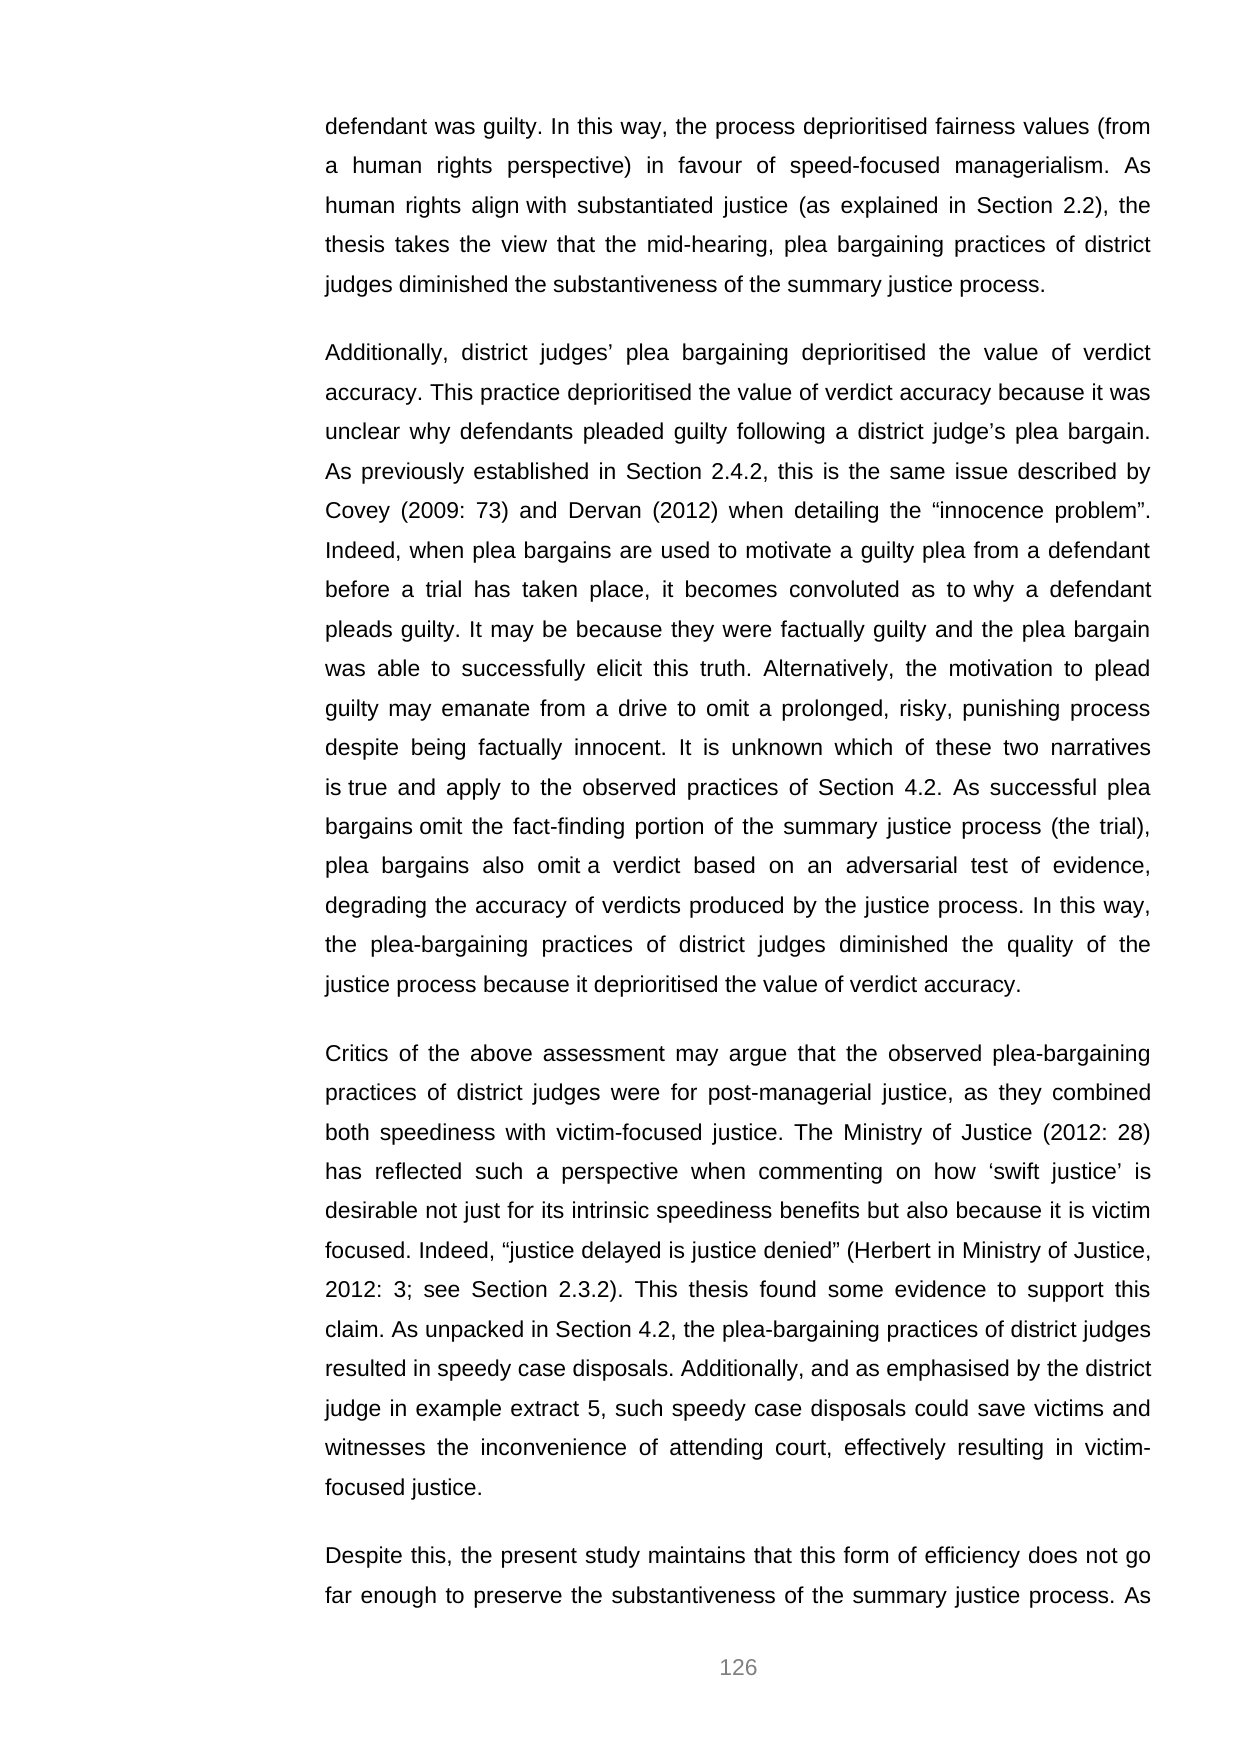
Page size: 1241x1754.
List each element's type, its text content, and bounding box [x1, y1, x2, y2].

text Additionally, district judges’ plea bargaining deprioritised the value of verdict accuracy. This practice deprioritised the value of verdict accuracy because it was unclear why defendants pleaded guilty following a district judge’s plea bargain. As previously established in Section 2.4.2, this is the same issue described by Covey (2009: 73) and Dervan (2012) when detailing the “innocence problem”. Indeed, when plea bargains are used to motivate a guilty plea from a defendant before a trial has taken place, it becomes convoluted as to why a defendant pleads guilty. It may be because they were factually guilty and the plea bargain was able to successfully elicit this truth. Alternatively, the motivation to plead guilty may emanate from a drive to omit a prolonged, risky, punishing process despite being factually innocent. It is unknown which of these two narratives is true and apply to the observed practices of Section 4.2. As successful plea bargains omit the fact-finding portion of the summary justice process (the trial), plea bargains also omit a verdict based on an adversarial test of evidence, degrading the accuracy of verdicts produced by the justice process. In this way, the plea-bargaining practices of district judges diminished the quality of the justice process because it deprioritised the value of verdict accuracy. [325, 339, 1152, 997]
text Critics of the above assessment may argue that the observed plea-bargaining practices of district judges were for post-managerial justice, as they combined both speediness with victim-focused justice. The Ministry of Justice (2012: 28) has reflected such a perspective when commenting on how ‘swift justice’ is desirable not just for its intrinsic speediness benefits but also because it is victim focused. Indeed, “justice delayed is justice denied” (Herbert in Ministry of Justice, 2012: 3; see Section 2.3.2). This thesis found some evidence to support this claim. As unpacked in Section 4.2, the plea-bargaining practices of district judges resulted in speedy case disposals. Additionally, and as emphasised by the district judge in example extract 5, such speedy case disposals could save victims and witnesses the inconvenience of attending court, effectively resulting in victim-focused justice. [325, 1039, 1152, 1500]
